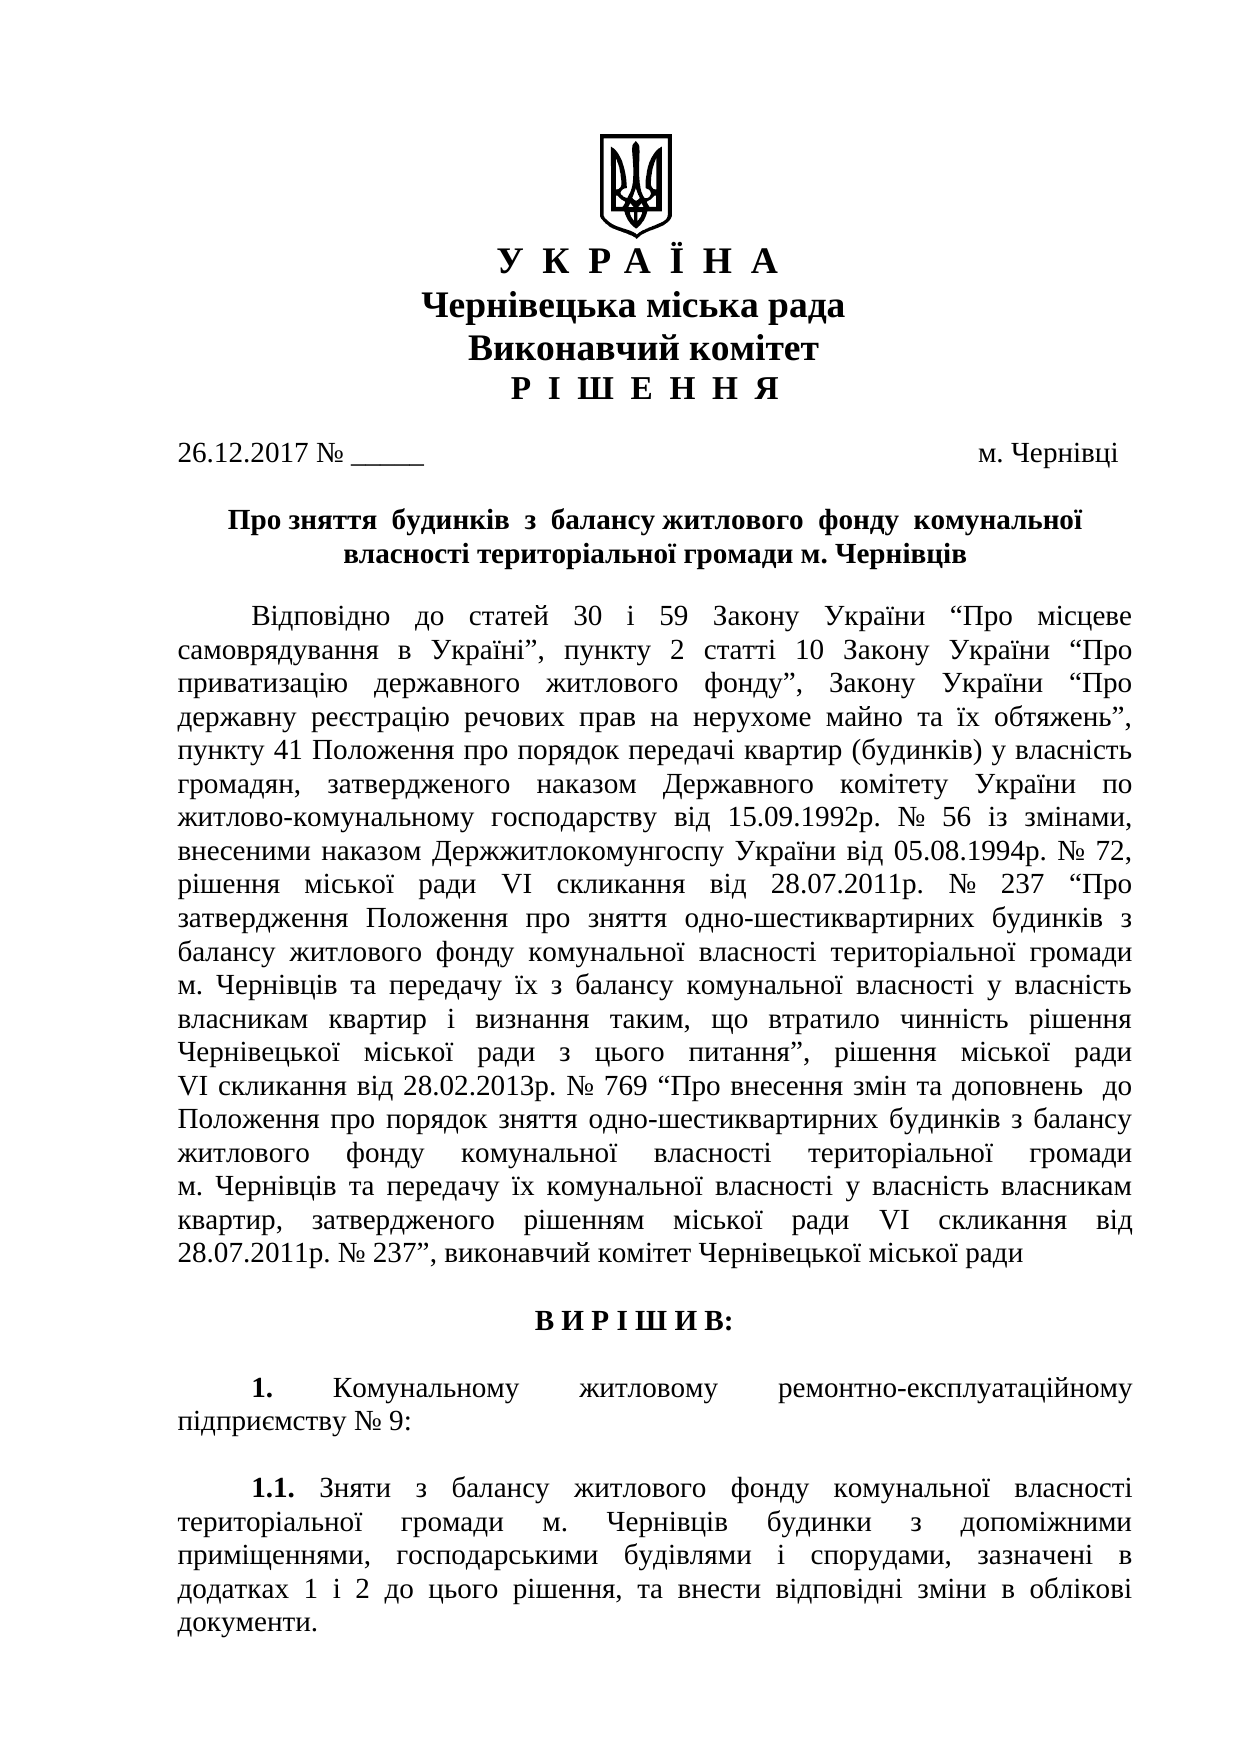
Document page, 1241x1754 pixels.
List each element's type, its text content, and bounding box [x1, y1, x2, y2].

text 1. Комунальному житловому ремонтно-експлуатаційному підприємству № 9: [177, 1370, 1133, 1437]
text 1.1. Зняти з балансу житлового фонду комунальної власності територіальної громади м. Чернівців будинки з допоміжними приміщеннями, господарськими будівлями і спорудами, зазначені в додатках 1 і 2 до цього рішення, та внести відповідні зміни в облікові документи. [177, 1470, 1133, 1638]
text Виконавчий комітет [177, 325, 1133, 368]
text В И Р І Ш И В: [177, 1303, 1133, 1336]
subtitle Чернівецька міська рада [177, 282, 1133, 325]
text Відповідно до статей 30 і 59 Закону України “Про місцеве самоврядування в Україні”, пункту 2 статті 10 Закону України “Про приватизацію державного житлового фонду”, Закону України “Про державну реєстрацію речових прав на нерухоме майно та їх обтяжень”, пункту 41 Положення про порядок передачі квартир (будинків) у власність громадян, затвердженого наказом Державного комітету України по житлово-комунальному господарству від 15.09.1992р. № 56 із змінами, внесеними наказом Держжитлокомунгоспу України від 05.08.1994р. № 72, рішення міської ради VІ скликання від 28.07.2011р. № 237 “Про затвердження Положення про зняття одно-шестиквартирних будинків з балансу житлового фонду комунальної власності територіальної громади м. Чернівців та передачу їх з балансу комунальної власності у власність власникам квартир і визнання таким, що втратило чинність рішення Чернівецької міської ради з цього питання”, рішення міської ради VІ скликання від 28.02.2013р. № 769 “Про внесення змін та доповнень до Положення про порядок зняття одно-шестиквартирних будинків з балансу житлового фонду комунальної власності територіальної громади м. Чернівців та передачу їх комунальної власності у власність власникам квартир, затвердженого рішенням міської ради VІ скликання від 28.07.2011р. № , виконавчий комітет Чернівецької міської ради [177, 598, 1133, 1269]
text У К Р А Ї Н А [177, 239, 1133, 282]
subtitle Про зняття будинків з балансу житлового фонду комунальної власності територіальної громади м. Чернівців [177, 502, 1133, 569]
text 26.12.2017 № _____ м. Чернівці [177, 435, 1133, 469]
text Р І Ш Е Н Н Я [177, 368, 1133, 407]
